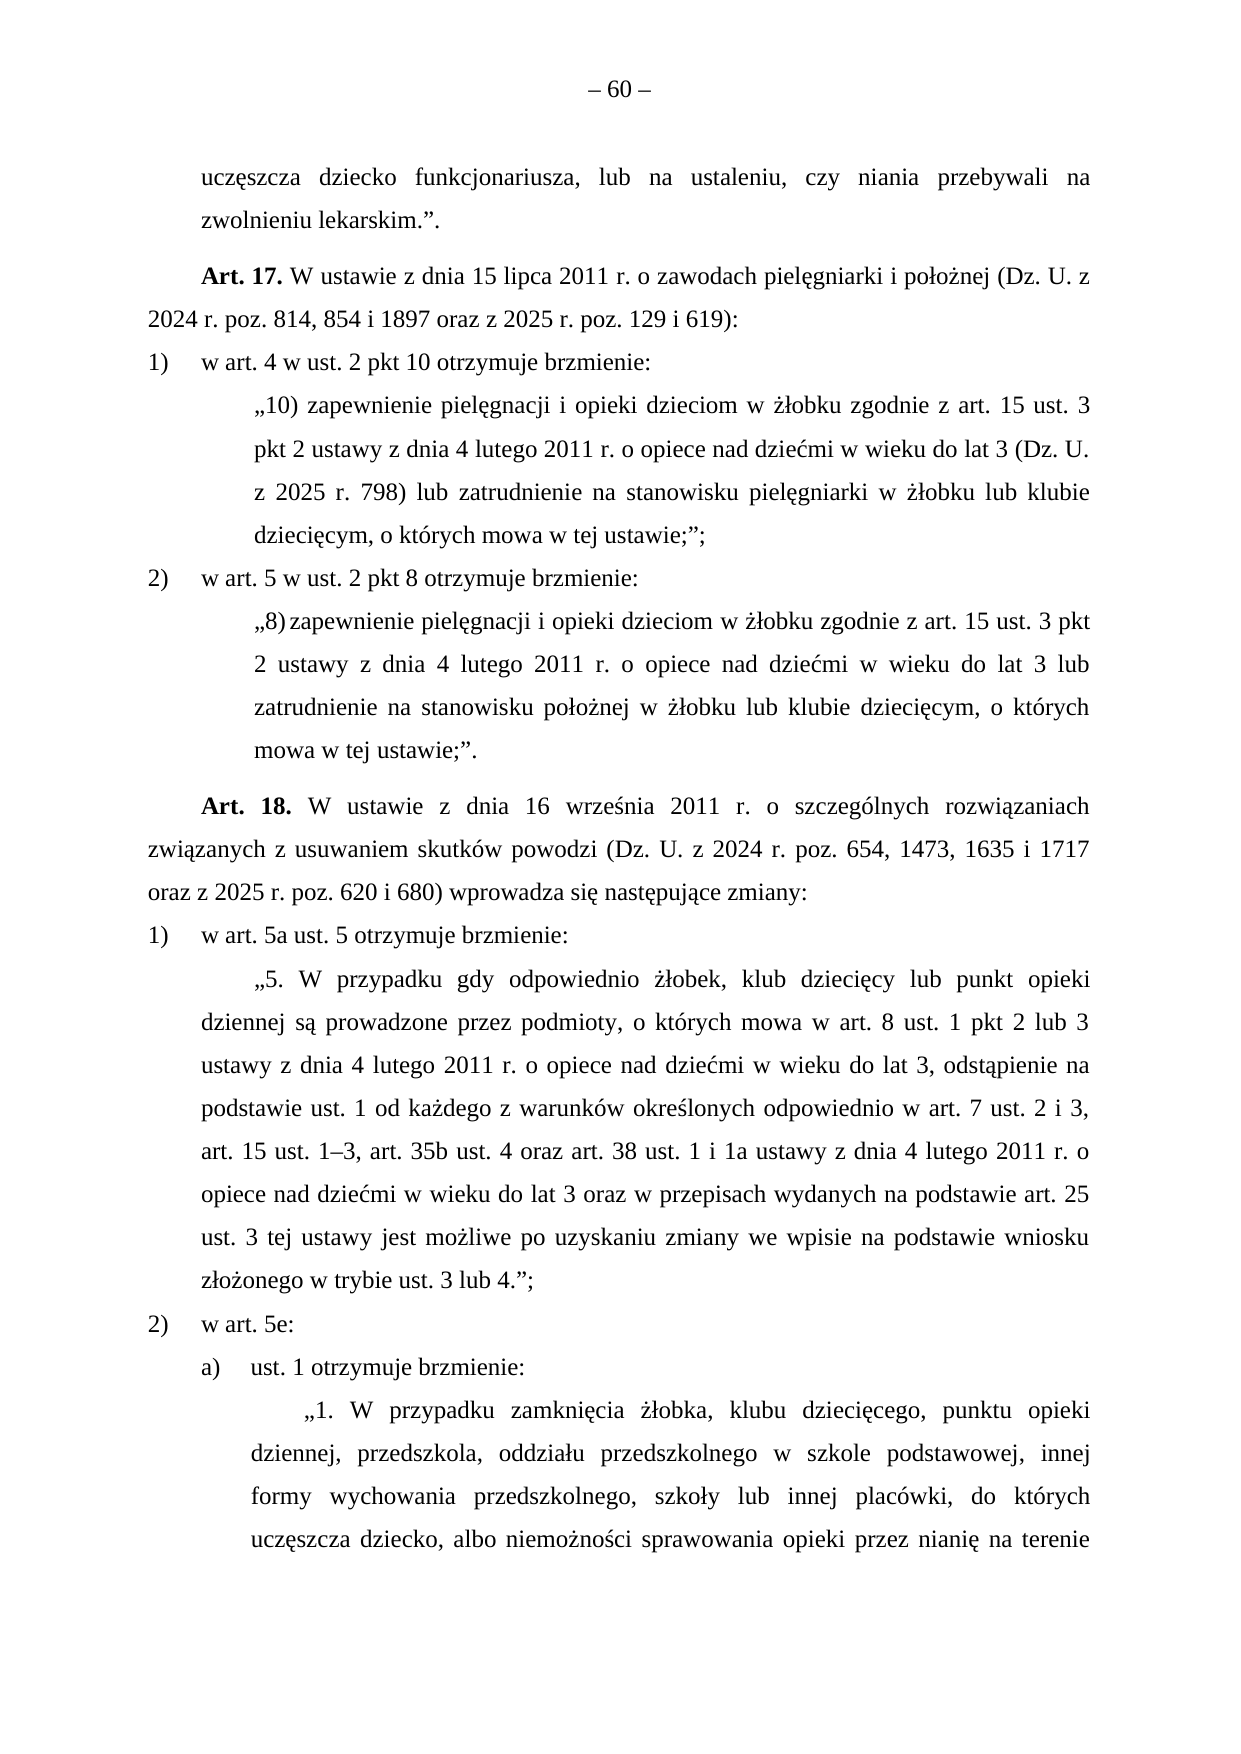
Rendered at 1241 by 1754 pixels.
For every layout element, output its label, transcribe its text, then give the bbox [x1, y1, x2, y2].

text „10) zapewnienie pielęgnacji i opieki dzieciom w żłobku zgodnie z art. 15 ust. 3 pkt 2 ustawy z dnia 4 lutego 2011 r. o opiece nad dziećmi w wieku do lat 3 (Dz. U. z 2025 r. 798) lub zatrudnienie na stanowisku pielęgniarki w żłobku lub klubie dziecięcym, o których mowa w tej ustawie;”; [254, 391, 1091, 549]
text a) ust. 1 otrzymuje brzmienie: [201, 1352, 1091, 1381]
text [251, 1395, 1091, 1553]
text Art. 18. W ustawie z dnia 16 września 2011 r. o szczególnych rozwiązaniach związanych z usuwaniem skutków powodzi (Dz. U. z 2024 r. poz. 654, 1473, 1635 i 1717 oraz z 2025 r. poz. 620 i 680) wprowadza się następujące zmiany: [148, 791, 1091, 906]
text 2) w art. 5 w ust. 2 pkt 8 otrzymuje brzmienie: [148, 563, 1091, 592]
text „8) zapewnienie pielęgnacji i opieki dzieciom w żłobku zgodnie z art. 15 ust. 3 pkt 2 ustawy z dnia 4 lutego 2011 r. o opiece nad dziećmi w wieku do lat 3 lub zatrudnienie na stanowisku położnej w żłobku lub klubie dziecięcym, o których mowa w tej ustawie;”. [254, 606, 1091, 764]
text 1) w art. 5a ust. 5 otrzymuje brzmienie: [148, 921, 1091, 949]
text 2) w art. 5e: [148, 1309, 1091, 1337]
text „5. W przypadku gdy odpowiednio żłobek, klub dziecięcy lub punkt opieki dziennej są prowadzone przez podmioty, o których mowa w art. 8 ust. 1 pkt 2 lub 3 ustawy z dnia 4 lutego 2011 r. o opiece nad dziećmi w wieku do lat 3, odstąpienie na podstawie ust. 1 od każdego z warunków określonych odpowiednio w art. 7 ust. 2 i 3, art. 15 ust. 1–3, art. 35b ust. 4 oraz art. 38 ust. 1 i 1a ustawy z dnia 4 lutego 2011 r. o opiece nad dziećmi w wieku do lat 3 oraz w przepisach wydanych na podstawie art. 25 ust. 3 tej ustawy jest możliwe po uzyskaniu zmiany we wpisie na podstawie wniosku złożonego w trybie ust. 3 lub 4.”; [201, 964, 1091, 1294]
text Art. 17. W ustawie z dnia 15 lipca 2011 r. o zawodach pielęgniarki i położnej (Dz. U. z 2024 r. poz. 814, 854 i 1897 oraz z 2025 r. poz. 129 i 619): [148, 261, 1091, 333]
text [201, 162, 1091, 234]
text 1) w art. 4 w ust. 2 pkt 10 otrzymuje brzmienie: [148, 347, 1091, 376]
